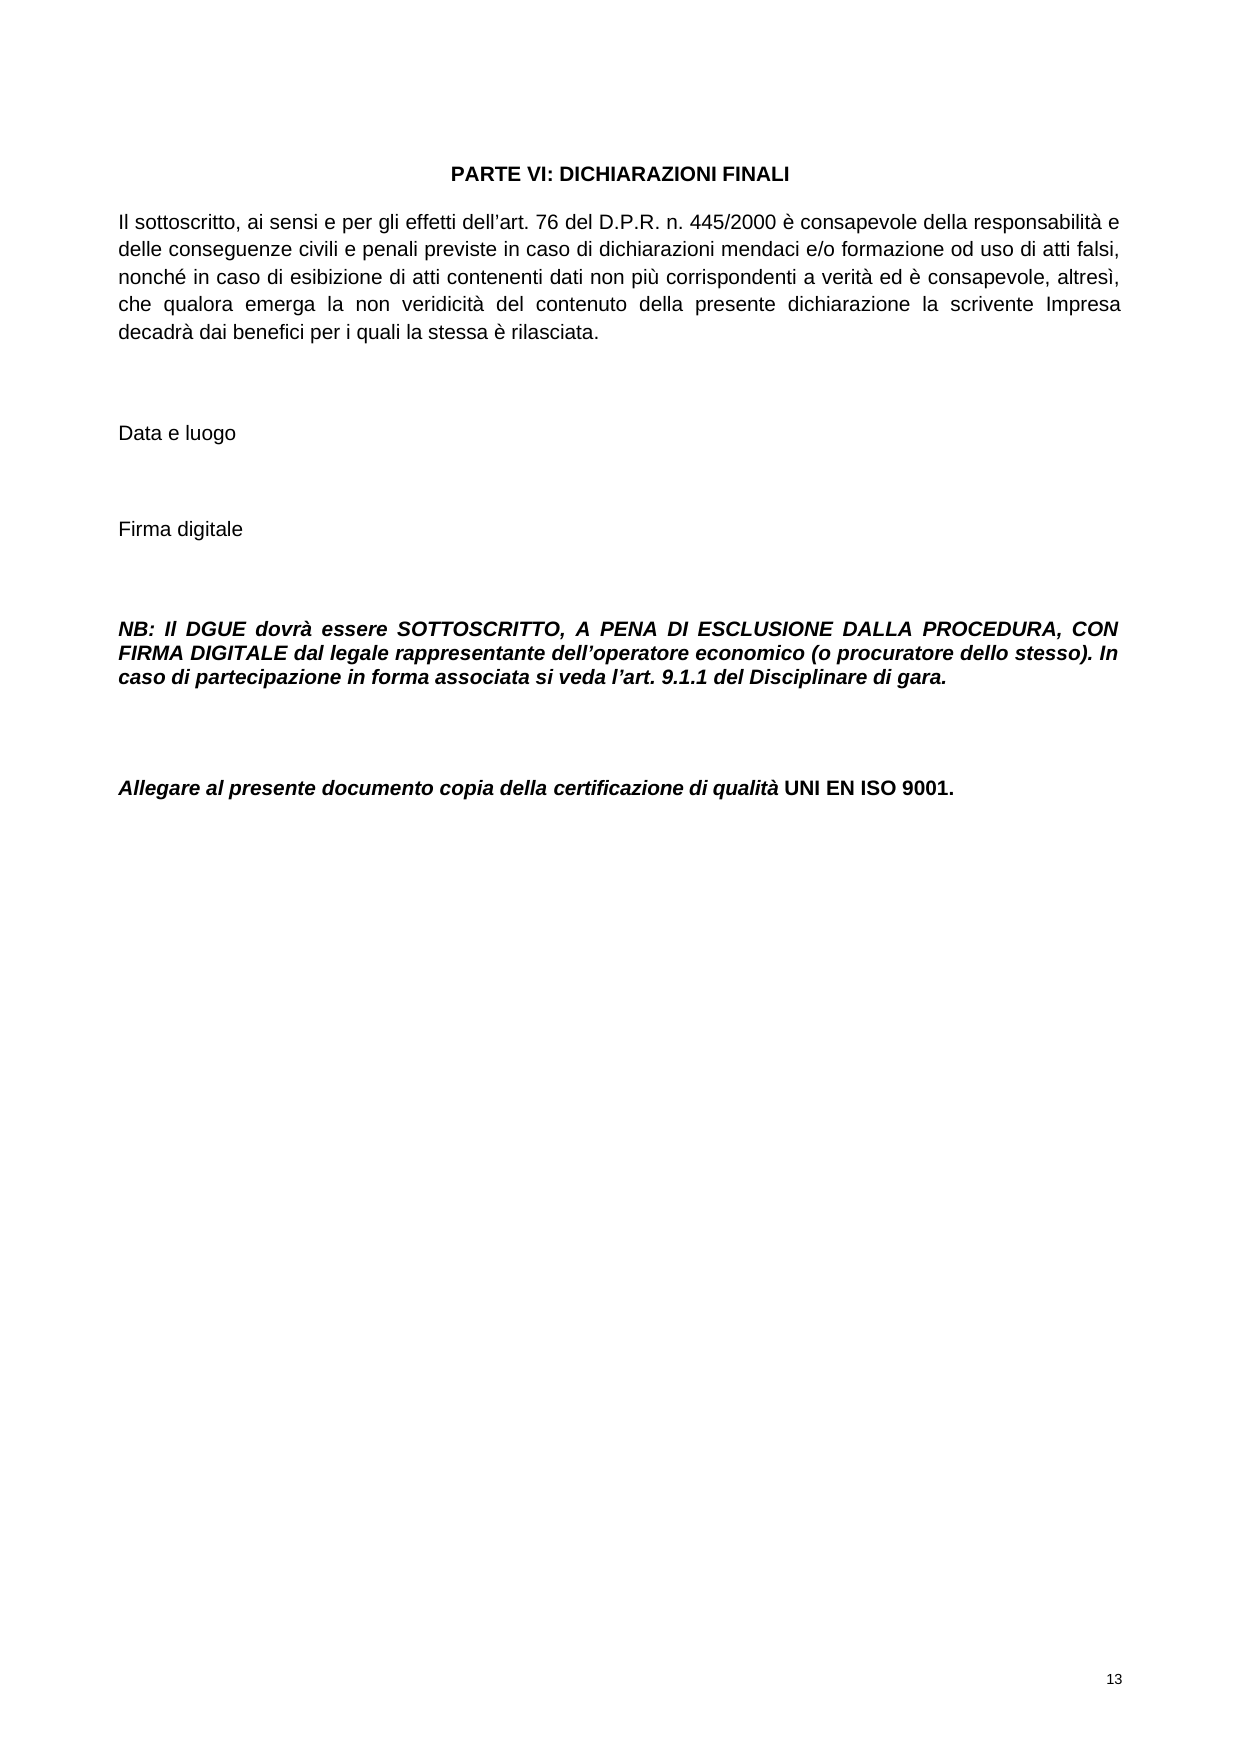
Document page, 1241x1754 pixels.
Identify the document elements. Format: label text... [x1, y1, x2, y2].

text Firma digitale [118, 517, 1122, 541]
text Il sottoscritto, ai sensi e per gli effetti dell’art. 76 del D.P.R. n. 445/2000 è consapevole della responsabilità e delle conseguenze civili e penali previste in caso di dichiarazioni mendaci e/o formazione od uso di atti falsi, nonché in caso di esibizione di atti contenenti dati non più corrispondenti a verità ed è consapevole, altresì, che qualora emerga la non veridicità del contenuto della presente dichiarazione la scrivente Impresa decadrà dai benefici per i quali la stessa è rilasciata. [118, 210, 1122, 344]
text NB: Il DGUE dovrà essere SOTTOSCRITTO, A PENA DI ESCLUSIONE DALLA PROCEDURA, CON FIRMA DIGITALE dal legale rappresentante dell’operatore economico (o procuratore dello stesso). In caso di partecipazione in forma associata si veda l’art. 9.1.1 del Disciplinare di gara. [118, 617, 1122, 688]
text PARTE VI: DICHIARAZIONI FINALI [118, 161, 1122, 185]
text Allegare al presente documento copia della certificazione di qualità UNI EN ISO 9001. [118, 776, 1122, 800]
text Data e luogo [118, 421, 1122, 444]
